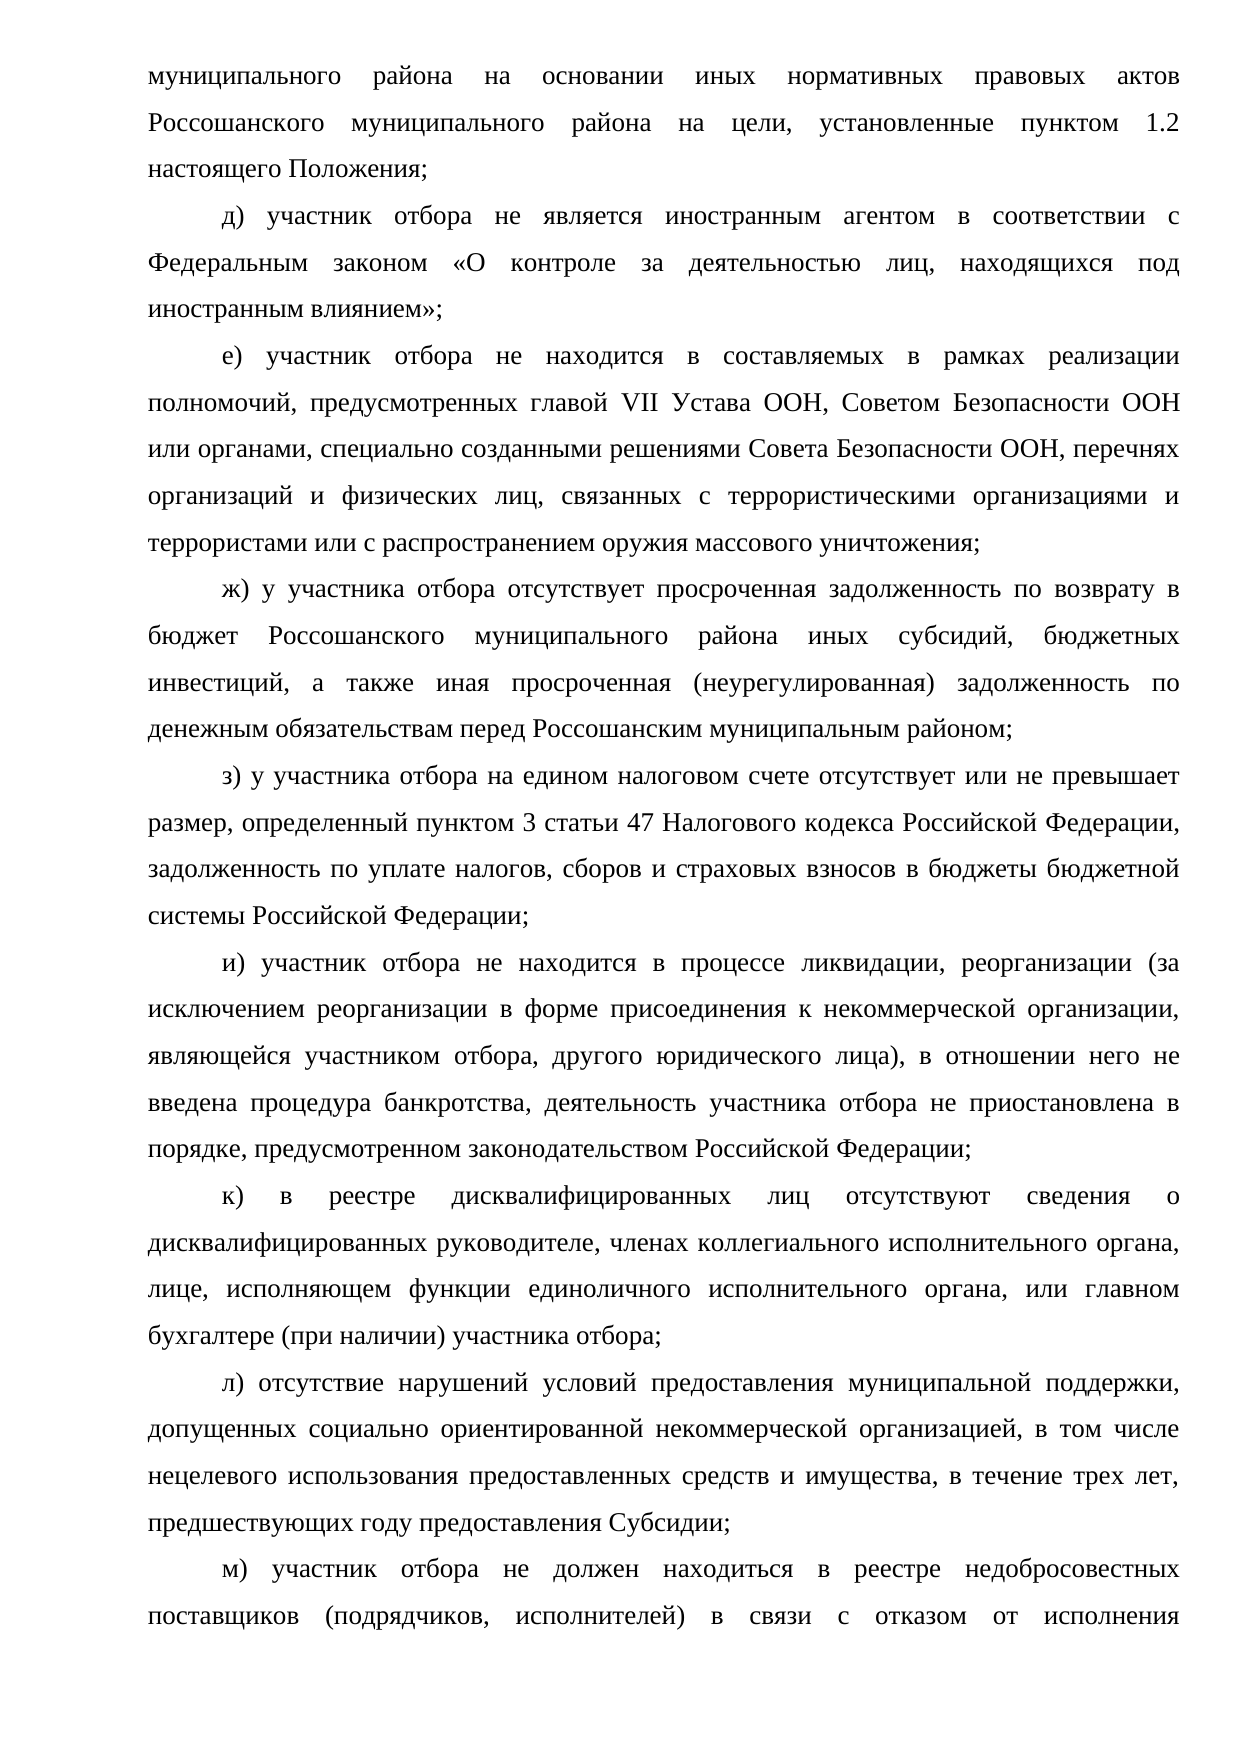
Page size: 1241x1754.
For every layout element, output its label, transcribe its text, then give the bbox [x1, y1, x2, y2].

text е) участник отбора не находится в составляемых в рамках реализации полномочий, предусмотренных главой VII Устава ООН, Советом Безопасности ООН или органами, специально созданными решениями Совета Безопасности ООН, перечнях организаций и физических лиц, связанных с террористическими организациями и террористами или с распространением оружия массового уничтожения; [148, 339, 1181, 557]
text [148, 59, 1181, 183]
text и) участник отбора не находится в процессе ликвидации, реорганизации (за исключением реорганизации в форме присоединения к некоммерческой организации, являющейся участником отбора, другого юридического лица), в отношении него не введена процедура банкротства, деятельность участника отбора не приостановлена в порядке, предусмотренном законодательством Российской Федерации; [148, 946, 1181, 1163]
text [148, 1552, 1181, 1630]
text л) отсутствие нарушений условий предоставления муниципальной поддержки, допущенных социально ориентированной некоммерческой организацией, в том числе нецелевого использования предоставленных средств и имущества, в течение трех лет, предшествующих году предоставления Субсидии; [148, 1366, 1181, 1537]
text к) в реестре дисквалифицированных лиц отсутствуют сведения о дисквалифицированных руководителе, членах коллегиального исполнительного органа, лице, исполняющем функции единоличного исполнительного органа, или главном бухгалтере (при наличии) участника отбора; [148, 1179, 1181, 1350]
text з) у участника отбора на едином налоговом счете отсутствует или не превышает размер, определенный пунктом 3 статьи 47 Налогового кодекса Российской Федерации, задолженность по уплате налогов, сборов и страховых взносов в бюджеты бюджетной системы Российской Федерации; [148, 759, 1181, 930]
text ж) у участника отбора отсутствует просроченная задолженность по возврату в бюджет Россошанского муниципального района иных субсидий, бюджетных инвестиций, а также иная просроченная (неурегулированная) задолженность по денежным обязательствам перед Россошанским муниципальным районом; [148, 572, 1181, 743]
text д) участник отбора не является иностранным агентом в соответствии с Федеральным законом «О контроле за деятельностью лиц, находящихся под иностранным влиянием»; [148, 199, 1181, 323]
